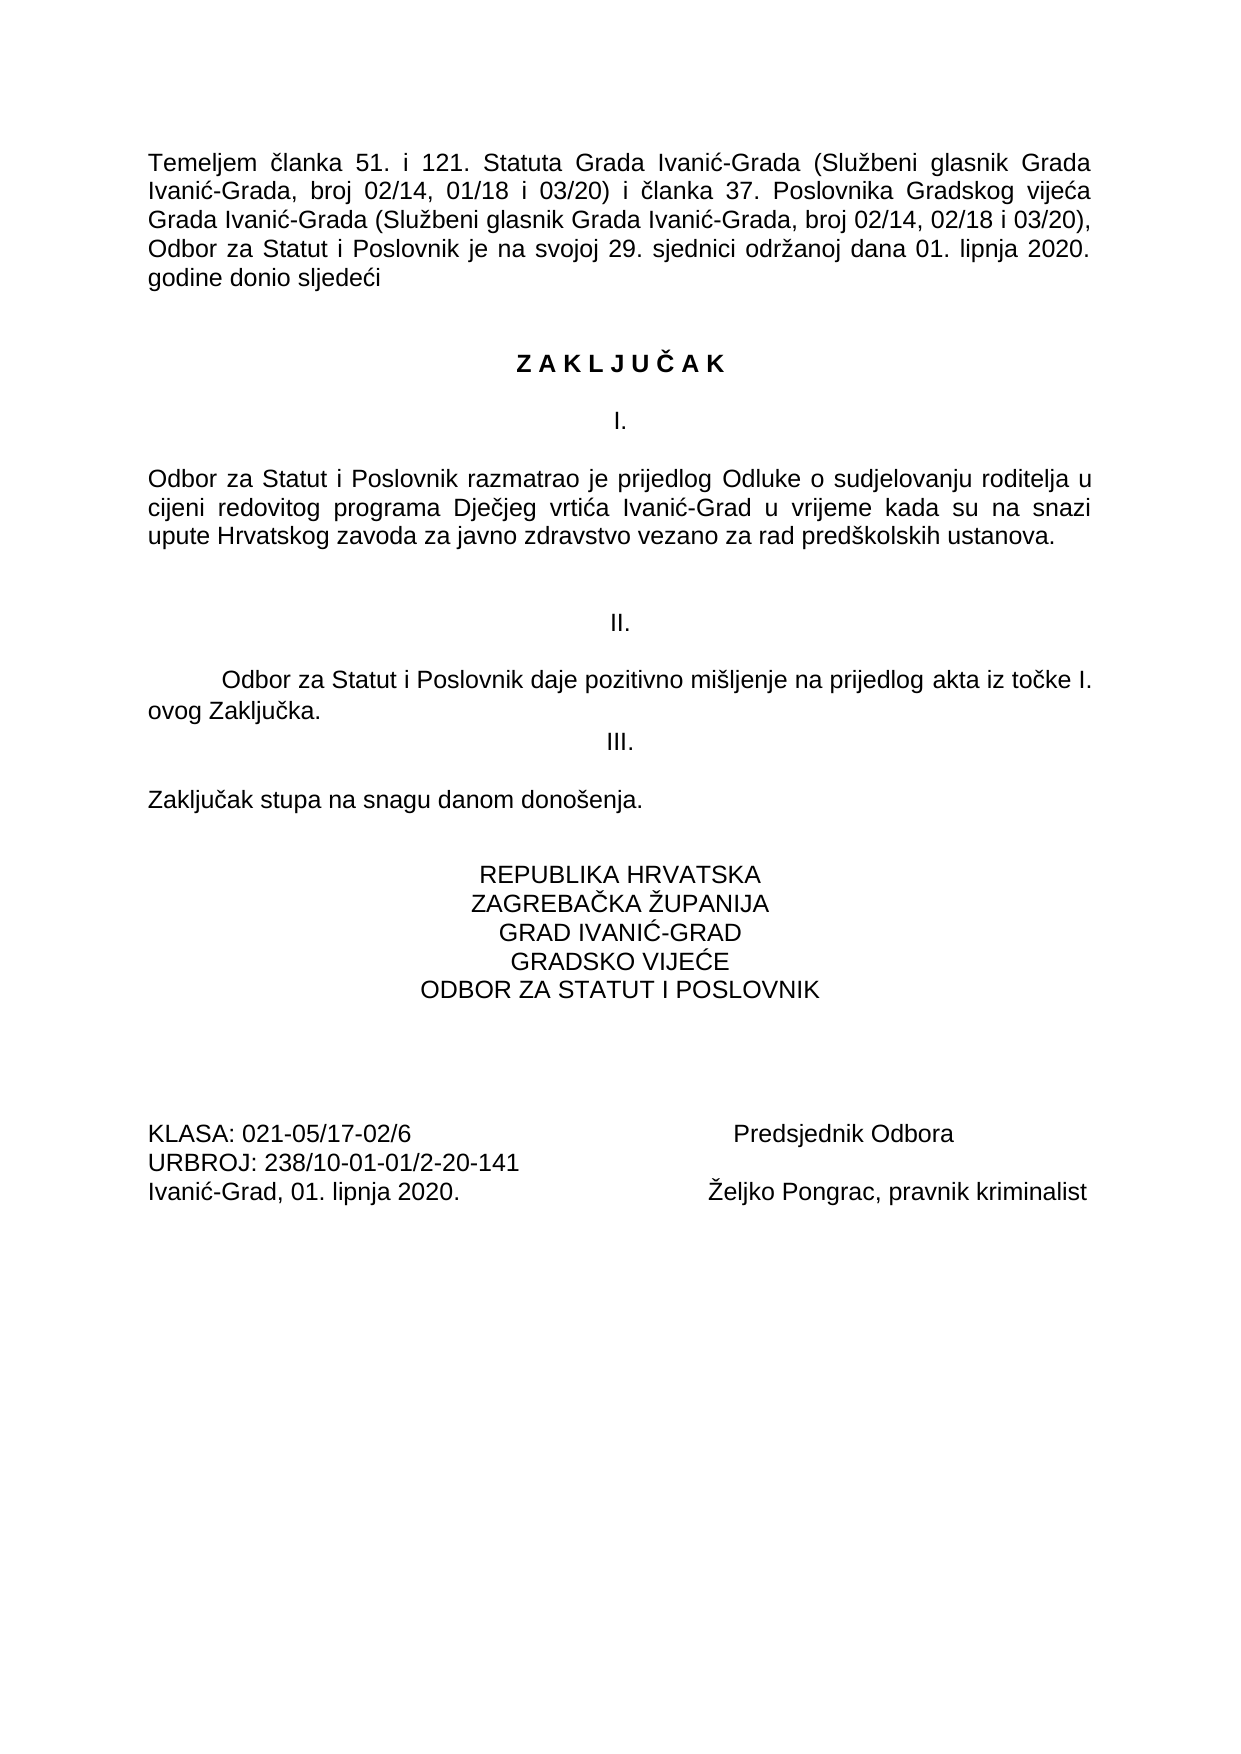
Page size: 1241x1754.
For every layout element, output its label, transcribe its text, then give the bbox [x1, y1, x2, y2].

text Odbor za Statut i Poslovnik razmatrao je prijedlog Odluke o sudjelovanju roditelja u cijeni redovitog programa Dječjeg vrtića Ivanić-Grad u vrijeme kada su na snazi upute Hrvatskog zavoda za javno zdravstvo vezano za rad predškolskih ustanova. [148, 464, 1093, 550]
text Odbor za Statut i Poslovnik daje pozitivno mišljenje na prijedlog akta iz točke I. ovog Zaključka. [148, 665, 1093, 725]
text Ivanić-Grad, 01. lipnja 2020. Željko Pongrac, pravnik kriminalist [148, 1177, 1093, 1205]
text Temeljem članka 51. i 121. Statuta Grada Ivanić-Grada (Službeni glasnik Grada Ivanić-Grada, broj 02/14, 01/18 i 03/20) i članka 37. Poslovnika Gradskog vijeća Grada Ivanić-Grada (Službeni glasnik Grada Ivanić-Grada, broj 02/14, 02/18 i 03/20), Odbor za Statut i Poslovnik je na svojoj 29. sjednici održanoj dana 01. lipnja 2020. godine donio sljedeći [148, 148, 1093, 291]
text III. [148, 727, 1093, 756]
text KLASA: 021-05/17-02/6 Predsjednik Odbora [148, 1119, 1093, 1148]
text Z A K L J U Č A K [148, 349, 1093, 378]
text URBROJ: 238/10-01-01/2-20-141 [148, 1148, 1093, 1177]
text I. [148, 406, 1093, 435]
text GRADSKO VIJEĆE [148, 947, 1093, 975]
text ODBOR ZA STATUT I POSLOVNIK [148, 975, 1093, 1004]
text II. [148, 608, 1093, 636]
text GRAD IVANIĆ-GRAD [148, 918, 1093, 947]
text ZAGREBAČKA ŽUPANIJA [148, 889, 1093, 918]
text REPUBLIKA HRVATSKA [148, 860, 1093, 889]
text Zaključak stupa na snagu danom donošenja. [148, 785, 1093, 813]
